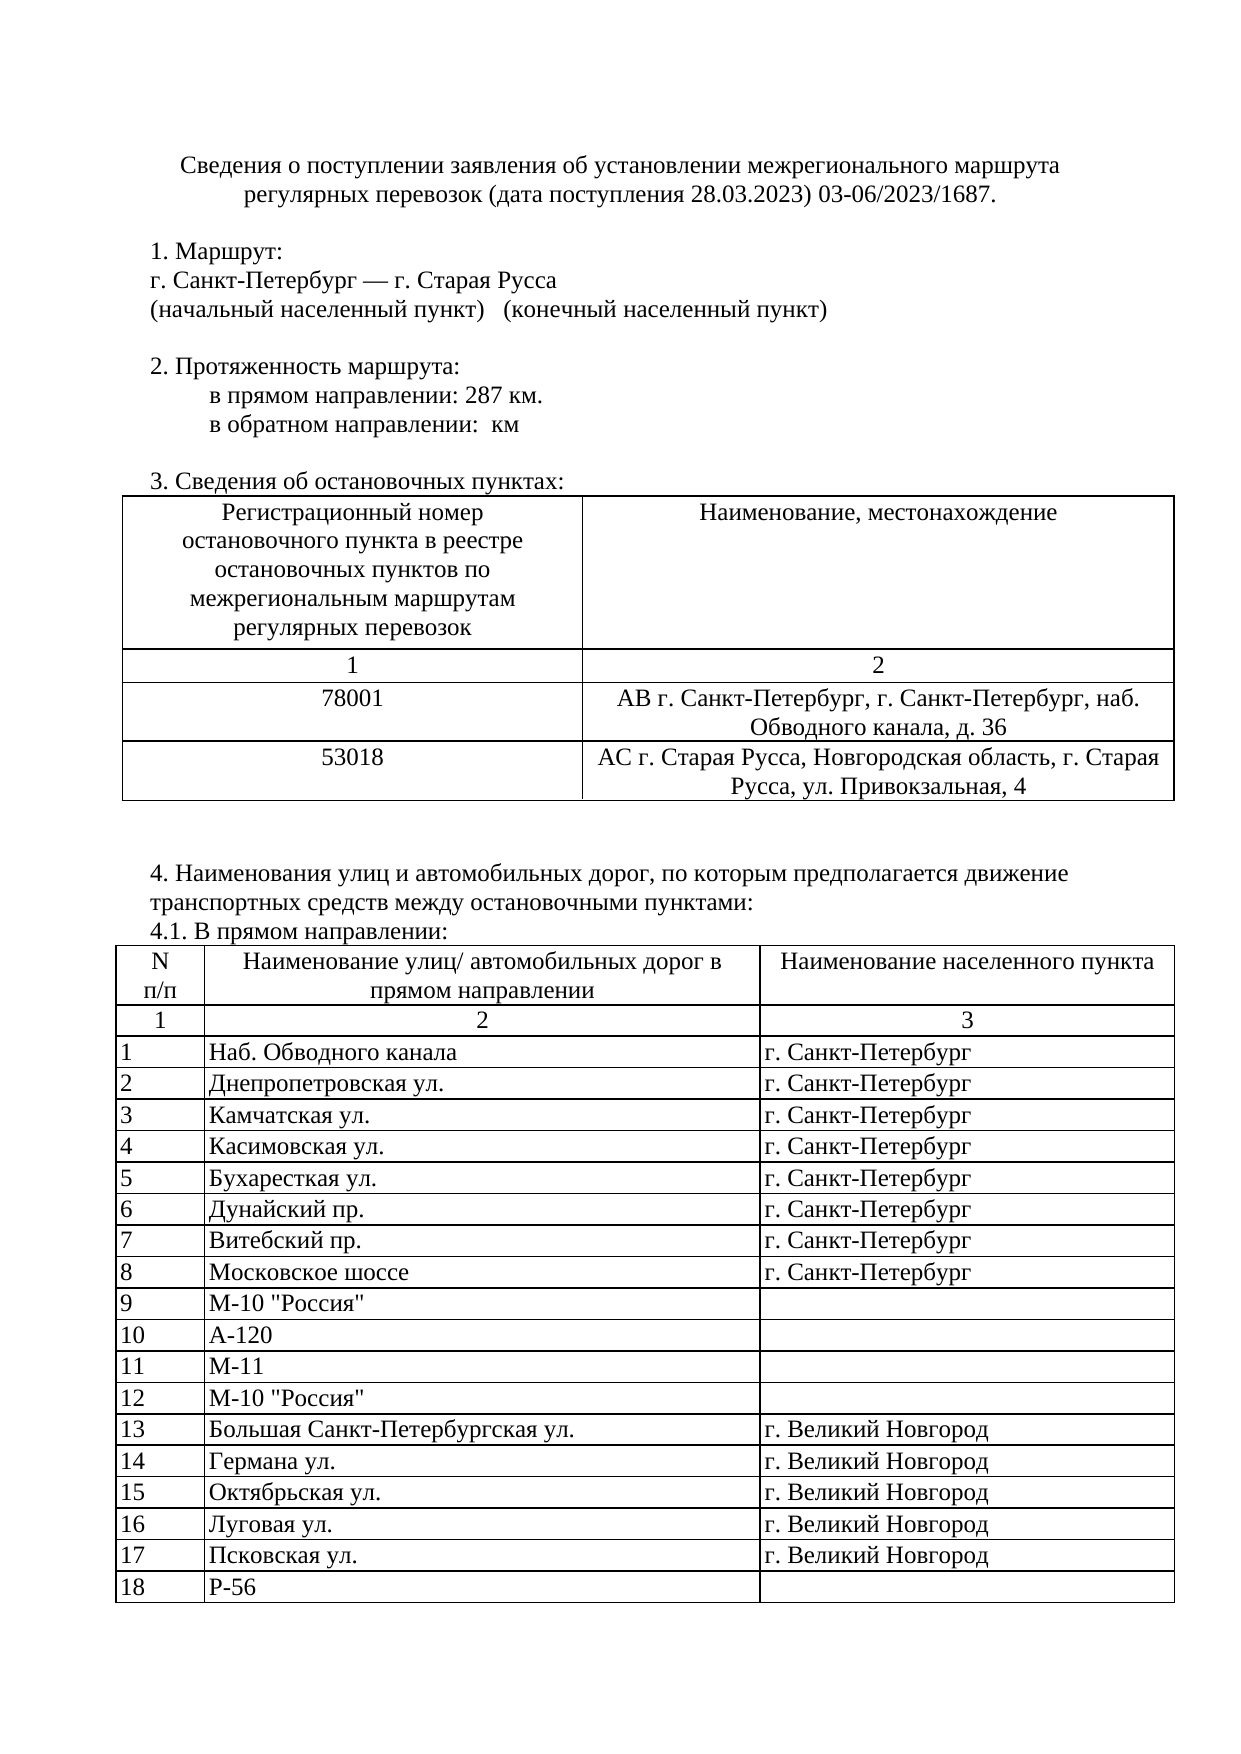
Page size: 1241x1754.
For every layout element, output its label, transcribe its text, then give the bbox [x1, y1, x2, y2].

table_cell АВ г. Санкт-Петербург, г. Санкт-Петербург, наб. Обводного канала, д. 36 [583, 683, 1173, 740]
table_cell 11 [117, 1352, 204, 1381]
table_cell г. Великий Новгород [761, 1446, 1174, 1476]
table_cell 78001 [123, 683, 582, 740]
table_cell А-120 [205, 1320, 759, 1350]
text 4.1. В прямом направлении: [150, 916, 1090, 945]
table_cell г. Великий Новгород [761, 1477, 1174, 1507]
table_cell Наб. Обводного канала [205, 1037, 759, 1067]
text 3. Сведения об остановочных пунктах: [150, 466, 1090, 495]
table_cell г. Санкт-Петербург [761, 1100, 1174, 1130]
table_cell Витебский пр. [205, 1226, 759, 1256]
table_cell АС г. Старая Русса, Новгородская область, г. Старая Русса, ул. Привокзальная, 4 [583, 742, 1173, 799]
table_cell 5 [117, 1163, 204, 1193]
table_cell М-10 "Россия" [205, 1289, 759, 1318]
table_cell Касимовская ул. [205, 1131, 759, 1161]
table_cell 1 [117, 1006, 204, 1035]
table_cell [761, 1352, 1174, 1381]
table_cell г. Санкт-Петербург [761, 1226, 1174, 1256]
text (начальный населенный пункт) (конечный населенный пункт) [150, 294, 1090, 322]
table_cell 14 [117, 1446, 204, 1476]
table_cell 8 [117, 1257, 204, 1287]
table_cell Камчатская ул. [205, 1100, 759, 1130]
table_cell 1 [123, 650, 582, 681]
table_cell Бухаресткая ул. [205, 1163, 759, 1193]
table_cell Дунайский пр. [205, 1194, 759, 1224]
table_header Наименование, местонахождение [583, 497, 1173, 648]
table_cell Р-56 [205, 1572, 759, 1602]
table_cell г. Санкт-Петербург [761, 1257, 1174, 1287]
table_header Наименование населенного пункта [761, 946, 1174, 1004]
table_cell г. Санкт-Петербург [761, 1068, 1174, 1098]
table_cell Псковская ул. [205, 1540, 759, 1570]
table_cell г. Санкт-Петербург [761, 1131, 1174, 1161]
table_cell 17 [117, 1540, 204, 1570]
table_cell 2 [583, 650, 1173, 681]
table_cell 9 [117, 1289, 204, 1318]
table_cell 3 [761, 1006, 1174, 1035]
table_cell г. Санкт-Петербург [761, 1163, 1174, 1193]
text 2. Протяженность маршрута: [150, 351, 1090, 380]
text 4. Наименования улиц и автомобильных дорог, по которым предполагается движение транспортных средств между остановочными пунктами: [150, 858, 1090, 916]
table_cell 15 [117, 1477, 204, 1507]
table_cell [761, 1572, 1174, 1602]
table_cell М-11 [205, 1352, 759, 1381]
table_header Наименование улиц/ автомобильных дорог в прямом направлении [205, 946, 759, 1004]
table_cell М-10 "Россия" [205, 1383, 759, 1413]
table_cell 6 [117, 1194, 204, 1224]
table_cell Московское шоссе [205, 1257, 759, 1287]
table_cell Германа ул. [205, 1446, 759, 1476]
table_cell Луговая ул. [205, 1509, 759, 1539]
table_cell 12 [117, 1383, 204, 1413]
table_cell 1 [117, 1037, 204, 1067]
table_cell г. Санкт-Петербург [761, 1037, 1174, 1067]
table_cell 13 [117, 1415, 204, 1444]
table_cell 53018 [123, 742, 582, 799]
table_cell г. Великий Новгород [761, 1540, 1174, 1570]
table_cell 18 [117, 1572, 204, 1602]
text г. Санкт-Петербург — г. Старая Русса [150, 265, 1090, 294]
table_cell г. Санкт-Петербург [761, 1194, 1174, 1224]
table_cell Днепропетровская ул. [205, 1068, 759, 1098]
text в прямом направлении: 287 км. [150, 380, 1090, 409]
table_cell г. Великий Новгород [761, 1509, 1174, 1539]
text в обратном направлении: км [150, 409, 1090, 437]
table_cell [761, 1289, 1174, 1318]
table_cell 2 [117, 1068, 204, 1098]
table_cell [761, 1320, 1174, 1350]
table_cell [761, 1383, 1174, 1413]
text Сведения о поступлении заявления об установлении межрегионального маршрута регулярных перевозок (дата поступления 28.03.2023) 03-06/2023/1687. [150, 150, 1090, 207]
table_cell 16 [117, 1509, 204, 1539]
table_header Регистрационный номер остановочного пункта в реестре остановочных пунктов по межрегиональным маршрутам регулярных перевозок [123, 497, 582, 648]
table_cell Октябрьская ул. [205, 1477, 759, 1507]
table_cell 10 [117, 1320, 204, 1350]
table_header N п/п [117, 946, 204, 1004]
table_cell 4 [117, 1131, 204, 1161]
table_cell 2 [205, 1006, 759, 1035]
table_cell 7 [117, 1226, 204, 1256]
table_cell 3 [117, 1100, 204, 1130]
text 1. Маршрут: [150, 236, 1090, 265]
table_cell г. Великий Новгород [761, 1415, 1174, 1444]
table_cell Большая Санкт-Петербургская ул. [205, 1415, 759, 1444]
